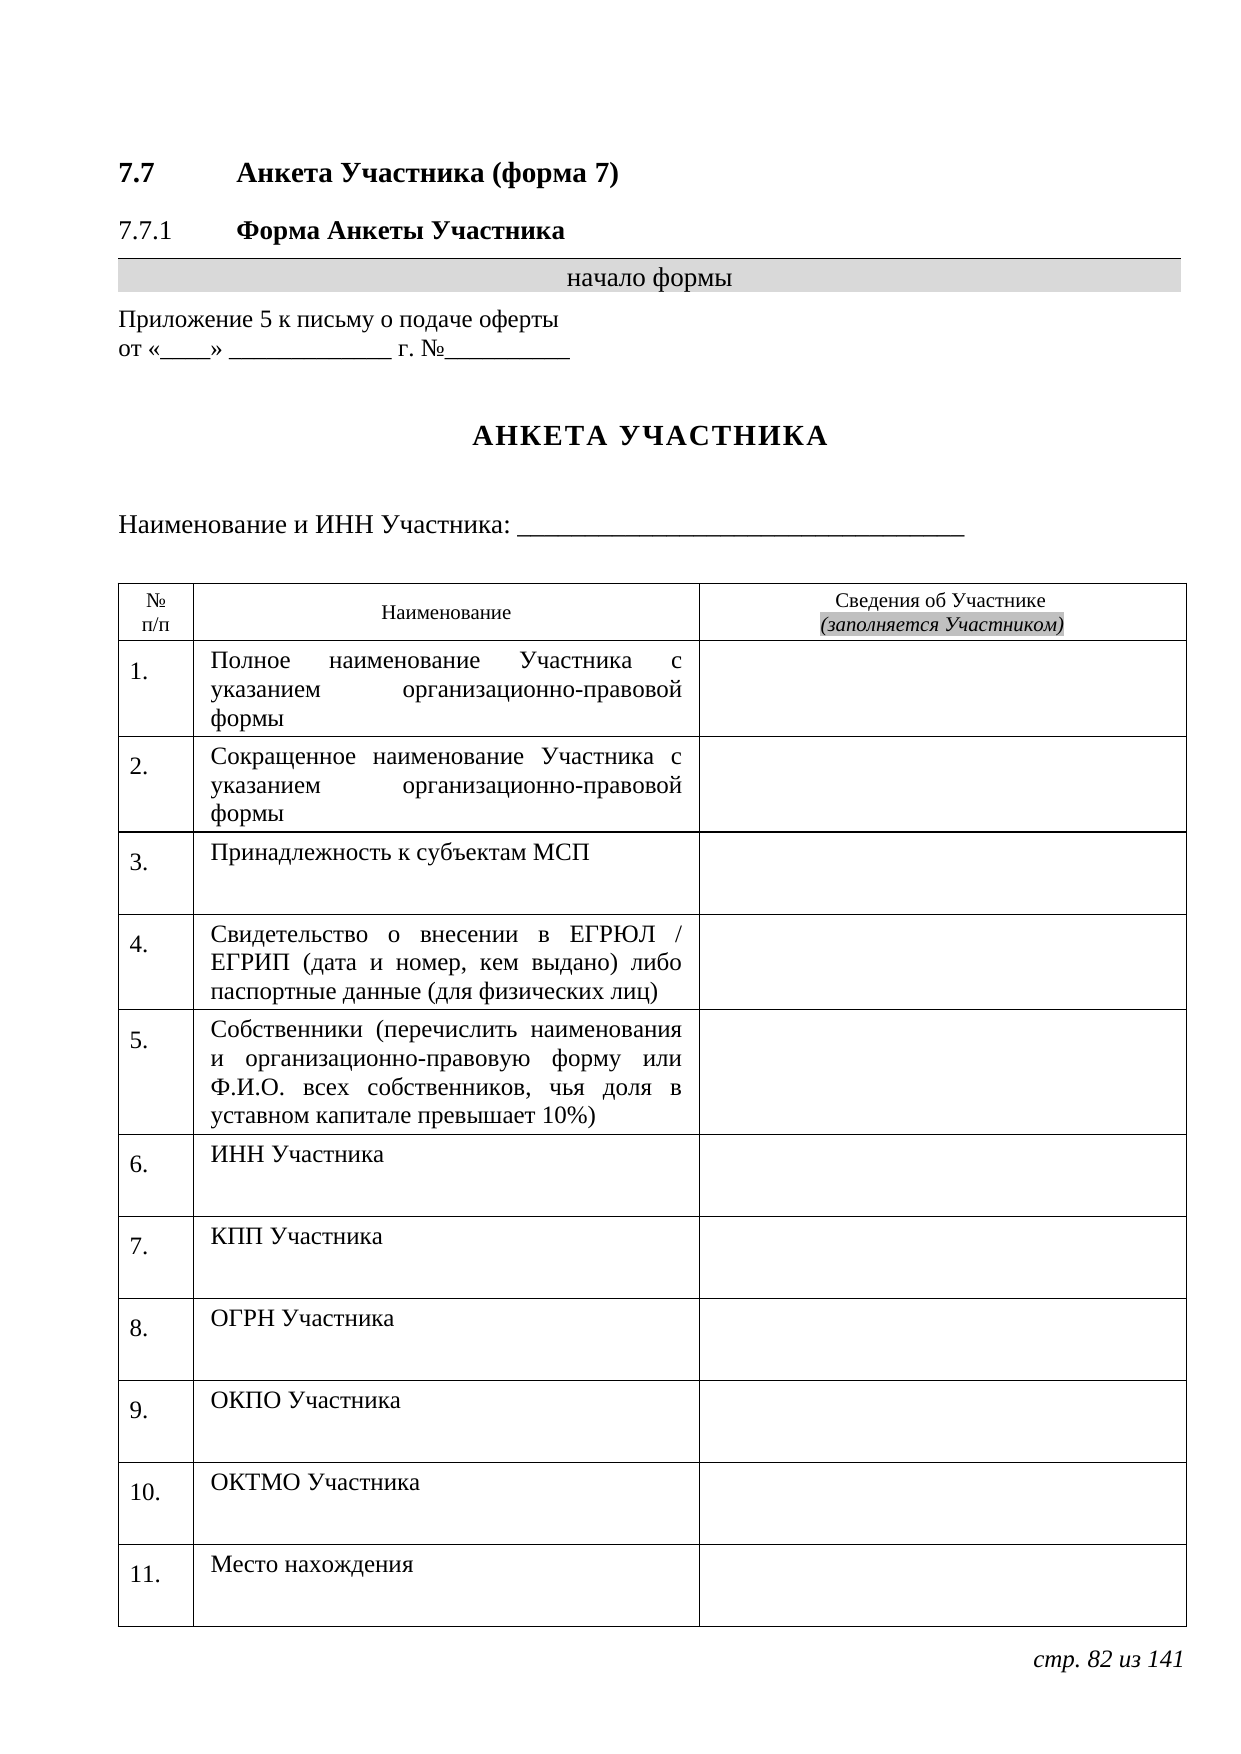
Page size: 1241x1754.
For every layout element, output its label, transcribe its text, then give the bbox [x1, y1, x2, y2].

text Наименование и ИНН Участника: _________________________________ [118, 508, 1181, 539]
table_cell ОКПО Участника [194, 1381, 699, 1462]
table_cell ОГРН Участника [194, 1299, 699, 1380]
table_cell Сокращенное наименование Участника с указанием организационно-правовой формы [194, 737, 699, 831]
table_cell Принадлежность к субъектам МСП [194, 833, 699, 913]
subtitle Анкета Участника (форма 7) [118, 156, 1181, 189]
table_cell Полное наименование Участника с указанием организационно-правовой формы [194, 641, 699, 736]
table_cell [700, 1299, 1186, 1380]
table_cell Место нахождения [194, 1545, 699, 1626]
text Приложение 5 к письму о подаче оферты от «____» _____________ г. №__________ [118, 304, 1181, 362]
table_header Сведения об Участнике (заполняется Участником) [700, 584, 1186, 640]
table_cell [119, 1135, 193, 1216]
table_cell [119, 915, 193, 1009]
table_cell Свидетельство о внесении в ЕГРЮЛ / ЕГРИП (дата и номер, кем выдано) либо паспортные данные (для физических лиц) [194, 915, 699, 1009]
table_cell [700, 1381, 1186, 1462]
table_cell Собственники (перечислить наименования и организационно-правовую форму или Ф.И.О. всех собственников, чья доля в уставном капитале превышает 10%) [194, 1010, 699, 1133]
table_header № п/п [119, 584, 193, 640]
table_cell [700, 1545, 1186, 1626]
table_cell [119, 1545, 193, 1626]
table_cell [700, 1463, 1186, 1544]
table_cell [700, 737, 1186, 831]
table_cell [700, 641, 1186, 736]
table_cell [119, 1299, 193, 1380]
table_cell [119, 641, 193, 736]
table_cell [119, 1217, 193, 1298]
table_cell [700, 915, 1186, 1009]
table_cell ИНН Участника [194, 1135, 699, 1216]
table_cell [119, 833, 193, 913]
text начало формы [118, 259, 1181, 292]
table_cell [119, 1463, 193, 1544]
table_cell [119, 737, 193, 831]
table_cell [700, 1135, 1186, 1216]
table_cell [119, 1381, 193, 1462]
table_header Наименование [194, 584, 699, 640]
table_cell [700, 1010, 1186, 1133]
table_cell [700, 833, 1186, 913]
table_cell КПП Участника [194, 1217, 699, 1298]
table_cell [119, 1010, 193, 1133]
table_cell [700, 1217, 1186, 1298]
text Форма Анкеты Участника [118, 214, 1181, 245]
table_cell ОКТМО Участника [194, 1463, 699, 1544]
text Анкета Участника [118, 418, 1181, 452]
